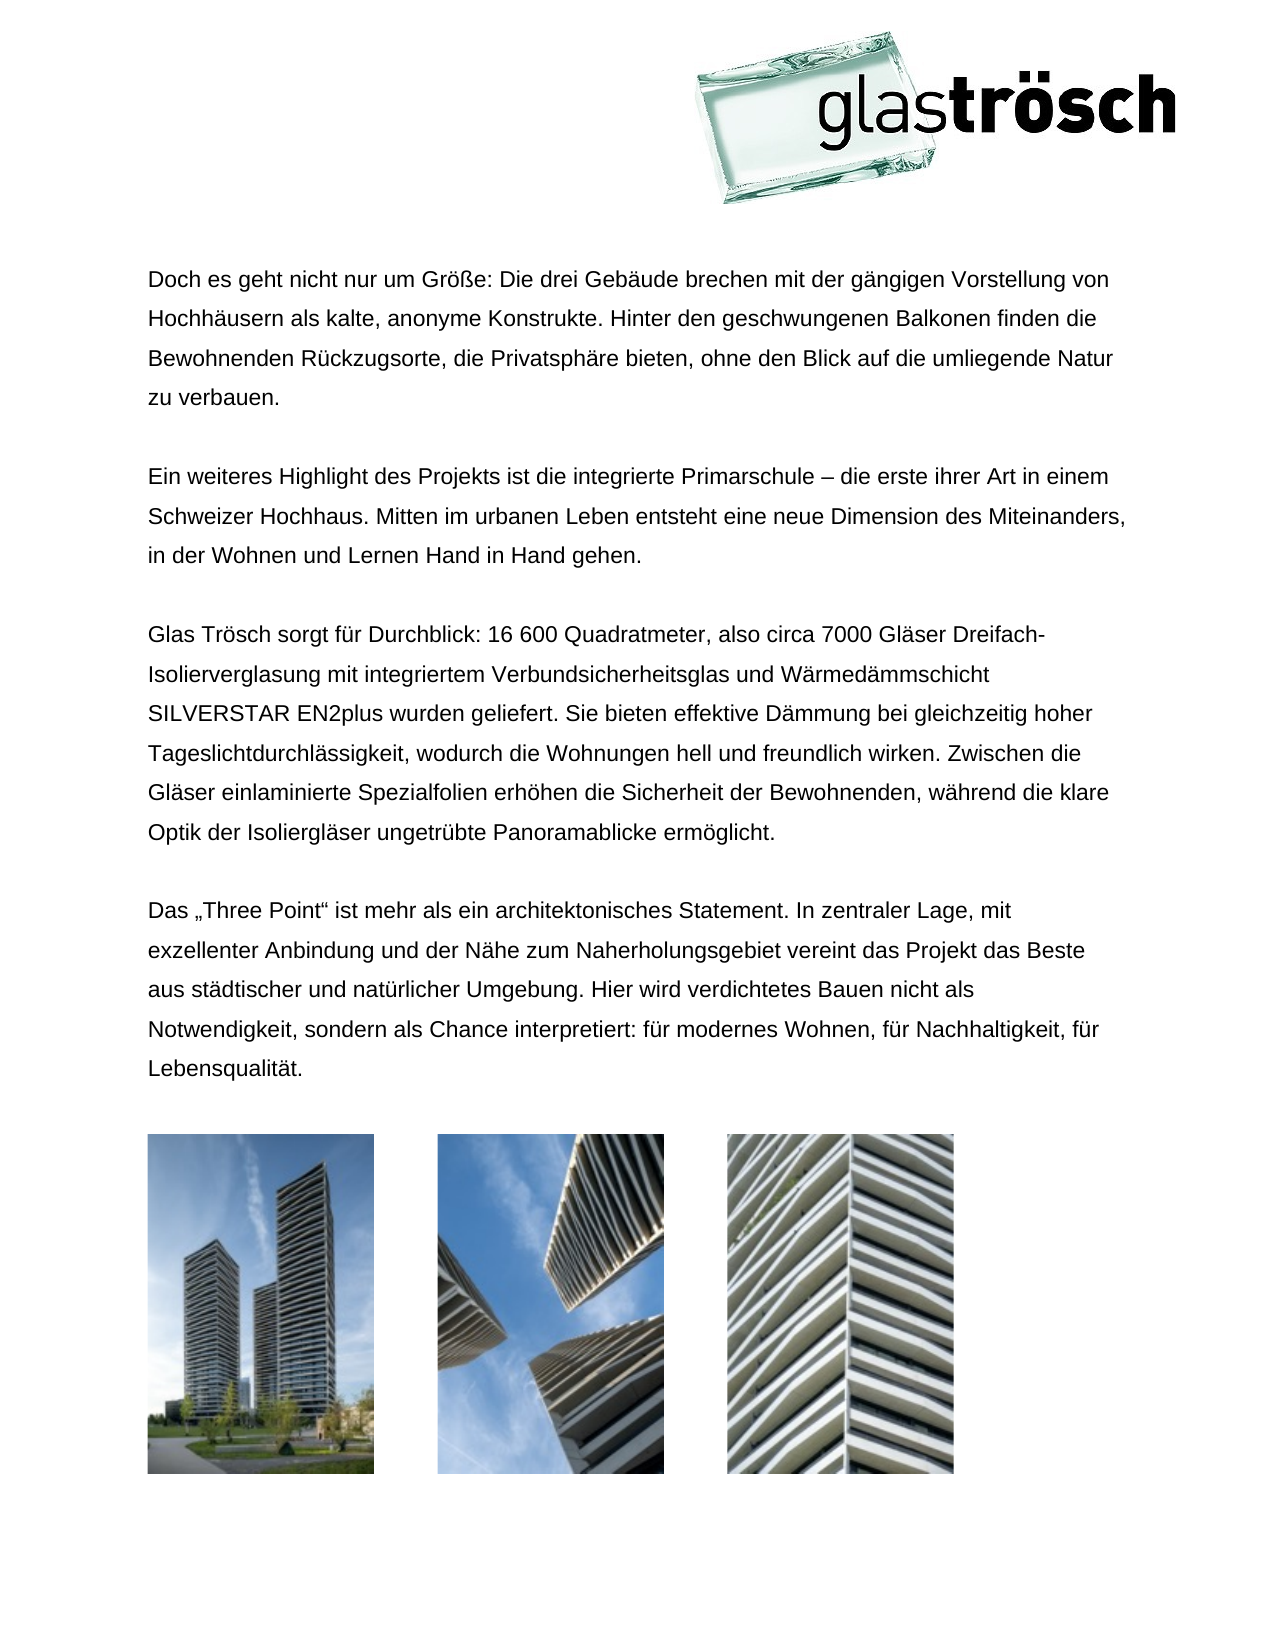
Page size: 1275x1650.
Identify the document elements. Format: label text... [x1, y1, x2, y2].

picture [727, 1134, 954, 1474]
text Ein weiteres Highlight des Projekts ist die integrierte Primarschule – die erste ihrer Art in einem Schweizer Hochhaus. Mitten im urbanen Leben entsteht eine neue Dimension des Miteinanders, in der Wohnen und Lernen Hand in Hand gehen. [148, 463, 1127, 568]
picture [147, 1134, 374, 1474]
text Das „Three Point“ ist mehr als ein architektonisches Statement. In zentraler Lage, mit exzellenter Anbindung und der Nähe zum Naherholungsgebiet vereint das Projekt das Beste aus städtischer und natürlicher Umgebung. Hier wird verdichtetes Bauen nicht als Notwendigkeit, sondern als Chance interpretiert: für modernes Wohnen, für Nachhaltigkeit, für Lebensqualität. [148, 897, 1127, 1082]
picture [694, 31, 1176, 204]
text Doch es geht nicht nur um Größe: Die drei Gebäude brechen mit der gängigen Vorstellung von Hochhäusern als kalte, anonyme Konstrukte. Hinter den geschwungenen Balkonen finden die Bewohnenden Rückzugsorte, die Privatsphäre bieten, ohne den Blick auf die umliegende Natur zu verbauen. [148, 266, 1127, 411]
picture [437, 1134, 664, 1474]
text Glas Trösch sorgt für Durchblick: 16 600 Quadratmeter, also circa 7000 Gläser Dreifach-Isolierverglasung mit integriertem Verbundsicherheitsglas und Wärmedämmschicht SILVERSTAR EN2plus wurden geliefert. Sie bieten effektive Dämmung bei gleichzeitig hoher Tageslichtdurchlässigkeit, wodurch die Wohnungen hell und freundlich wirken. Zwischen die Gläser einlaminierte Spezialfolien erhöhen die Sicherheit der Bewohnenden, während die klare Optik der Isoliergläser ungetrübte Panoramablicke ermöglicht. [148, 621, 1127, 845]
